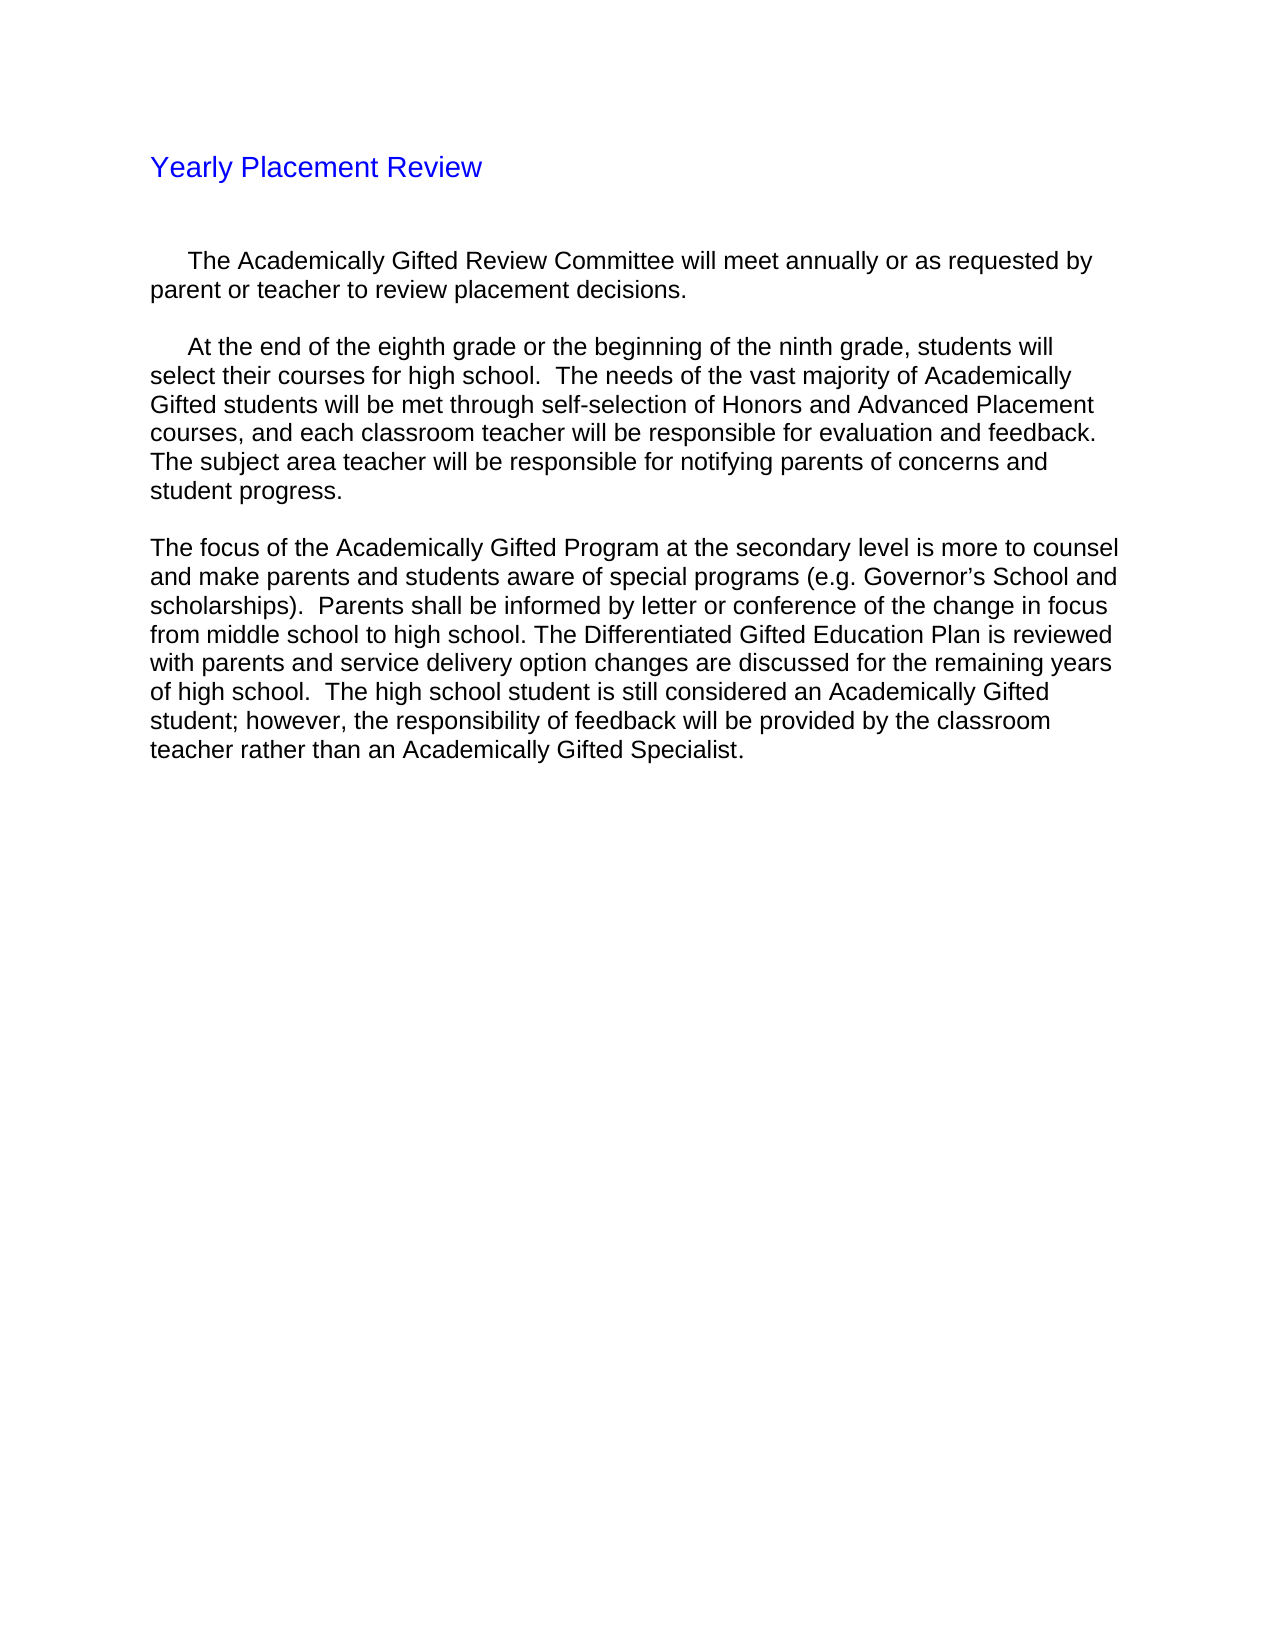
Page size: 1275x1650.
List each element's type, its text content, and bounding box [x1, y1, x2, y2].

text The Academically Gifted Review Committee will meet annually or as requested by parent or teacher to review placement decisions. [150, 246, 1125, 303]
text At the end of the eighth grade or the beginning of the ninth grade, students will select their courses for high school. The needs of the vast majority of Academically Gifted students will be met through self-selection of Honors and Advanced Placement courses, and each classroom teacher will be responsible for evaluation and feedback. The subject area teacher will be responsible for notifying parents of concerns and student progress. [150, 332, 1125, 504]
text The focus of the Academically Gifted Program at the secondary level is more to counsel and make parents and students aware of special programs (e.g. Governor’s School and scholarships). Parents shall be informed by letter or conference of the change in focus from middle school to high school. The Differentiated Gifted Education Plan is reviewed with parents and service delivery option changes are discussed for the remaining years of high school. The high school student is still considered an Academically Gifted student; however, the responsibility of feedback will be provided by the classroom teacher rather than an Academically Gifted Specialist. [150, 533, 1125, 763]
text Yearly Placement Review [150, 150, 1125, 183]
